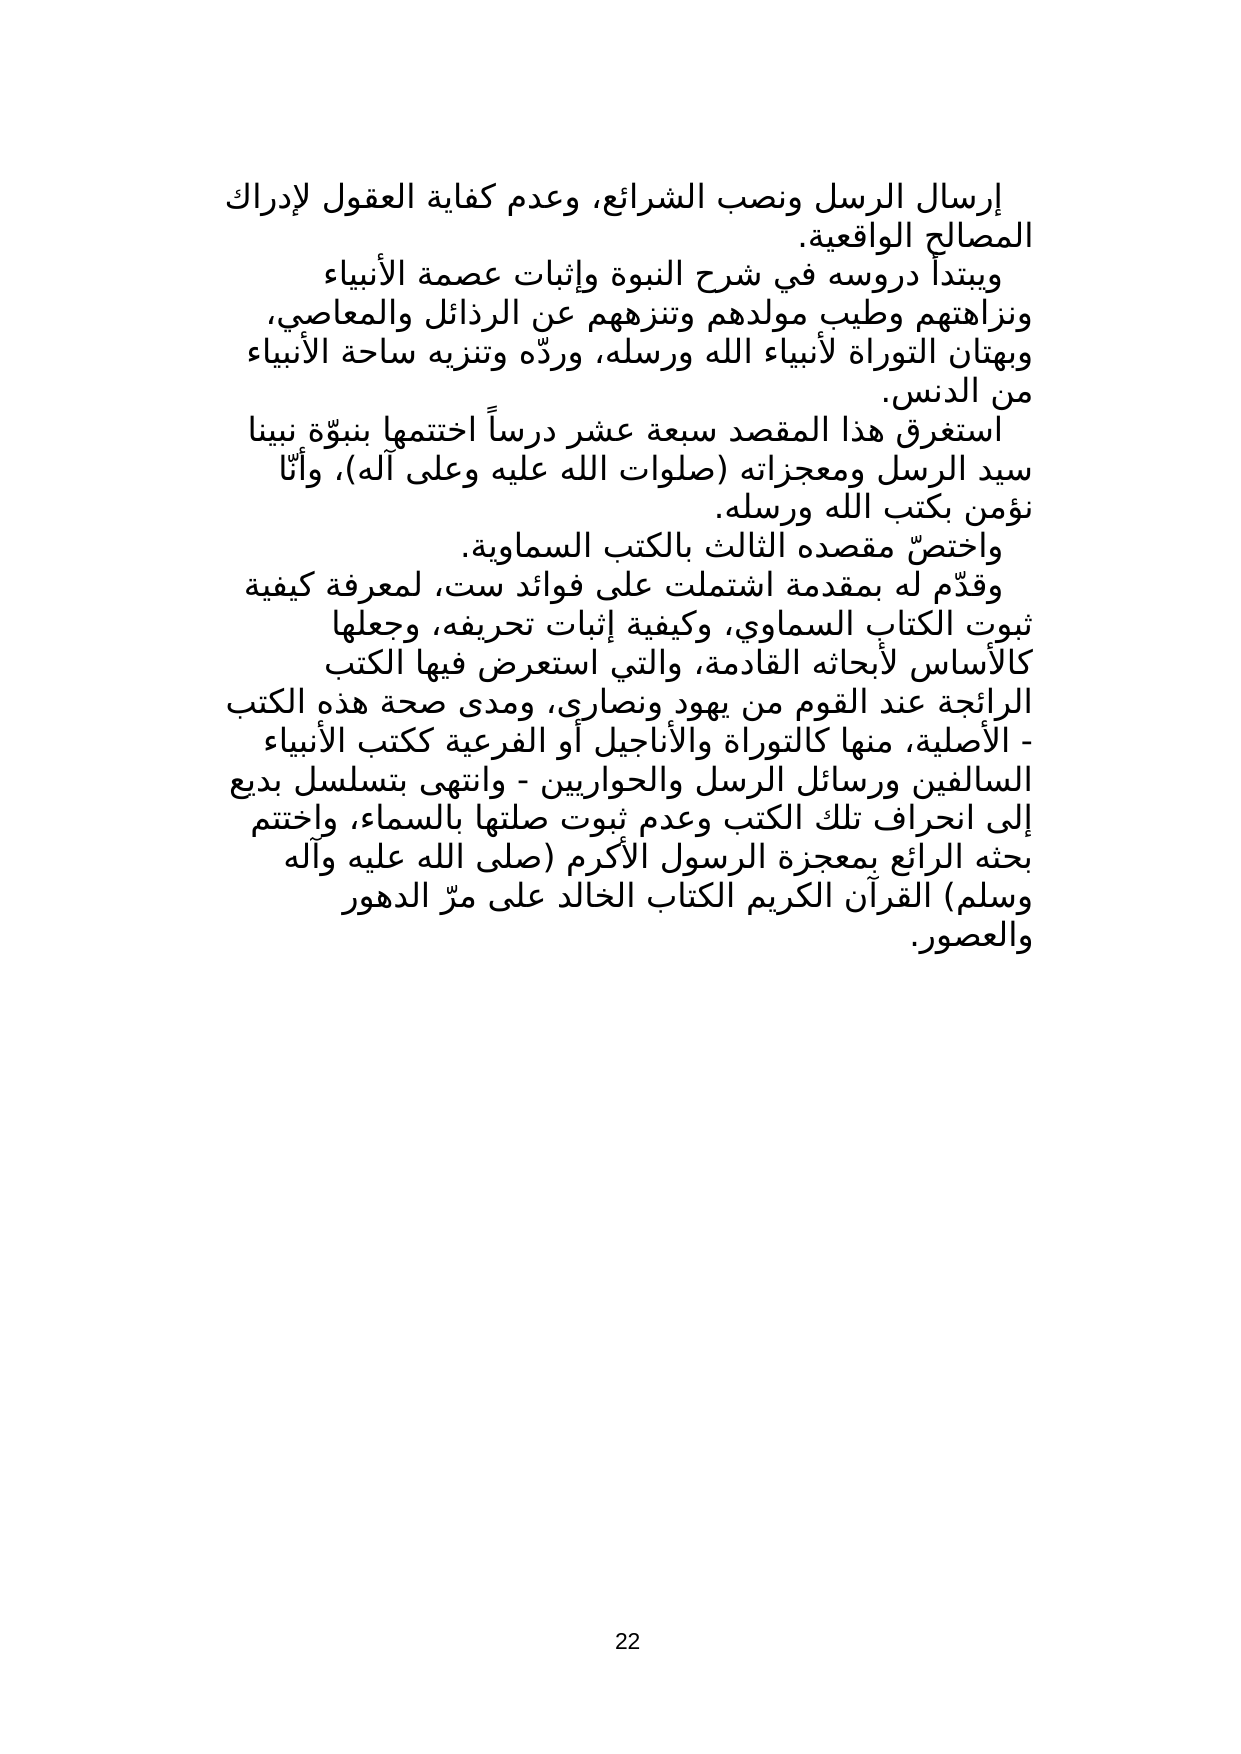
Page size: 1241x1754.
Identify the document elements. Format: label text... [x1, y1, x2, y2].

text وقدّم له بمقدمة اشتملت على فوائد ست، لمعرفة كيفية ثبوت الكتاب السماوي، وكيفية إثبات تحريفه، وجعلها كالأساس لأبحاثه القادمة، والتي استعرض فيها الكتب الرائجة عند القوم من يهود ونصارى، ومدى صحة هذه الكتب - الأصلية، منها كالتوراة والأناجيل أو الفرعية ككتب الأنبياء السالفين ورسائل الرسل والحواريين - وانتهى بتسلسل بديع إلى انحراف تلك الكتب وعدم ثبوت صلتها بالسماء، واختتم بحثه الرائع بمعجزة الرسول الأكرم (صلى الله عليه وآله وسلم) القرآن الكريم الكتاب الخالد على مرّ الدهور والعصور. [222, 566, 1033, 954]
text واختصّ مقصده الثالث بالكتب السماوية. [222, 527, 1033, 566]
text إرسال الرسل ونصب الشرائع، وعدم كفاية العقول لإدراك المصالح الواقعية. [222, 177, 1033, 255]
text استغرق هذا المقصد سبعة عشر درساً اختتمها بنبوّة نبينا سيد الرسل ومعجزاته (صلوات الله عليه وعلى آله)، وأنّا نؤمن بكتب الله ورسله. [222, 410, 1033, 527]
text ويبتدأ دروسه في شرح النبوة وإثبات عصمة الأنبياء ونزاهتهم وطيب مولدهم وتنزههم عن الرذائل والمعاصي، وبهتان التوراة لأنبياء الله ورسله، وردّه وتنزيه ساحة الأنبياء من الدنس. [222, 255, 1033, 410]
